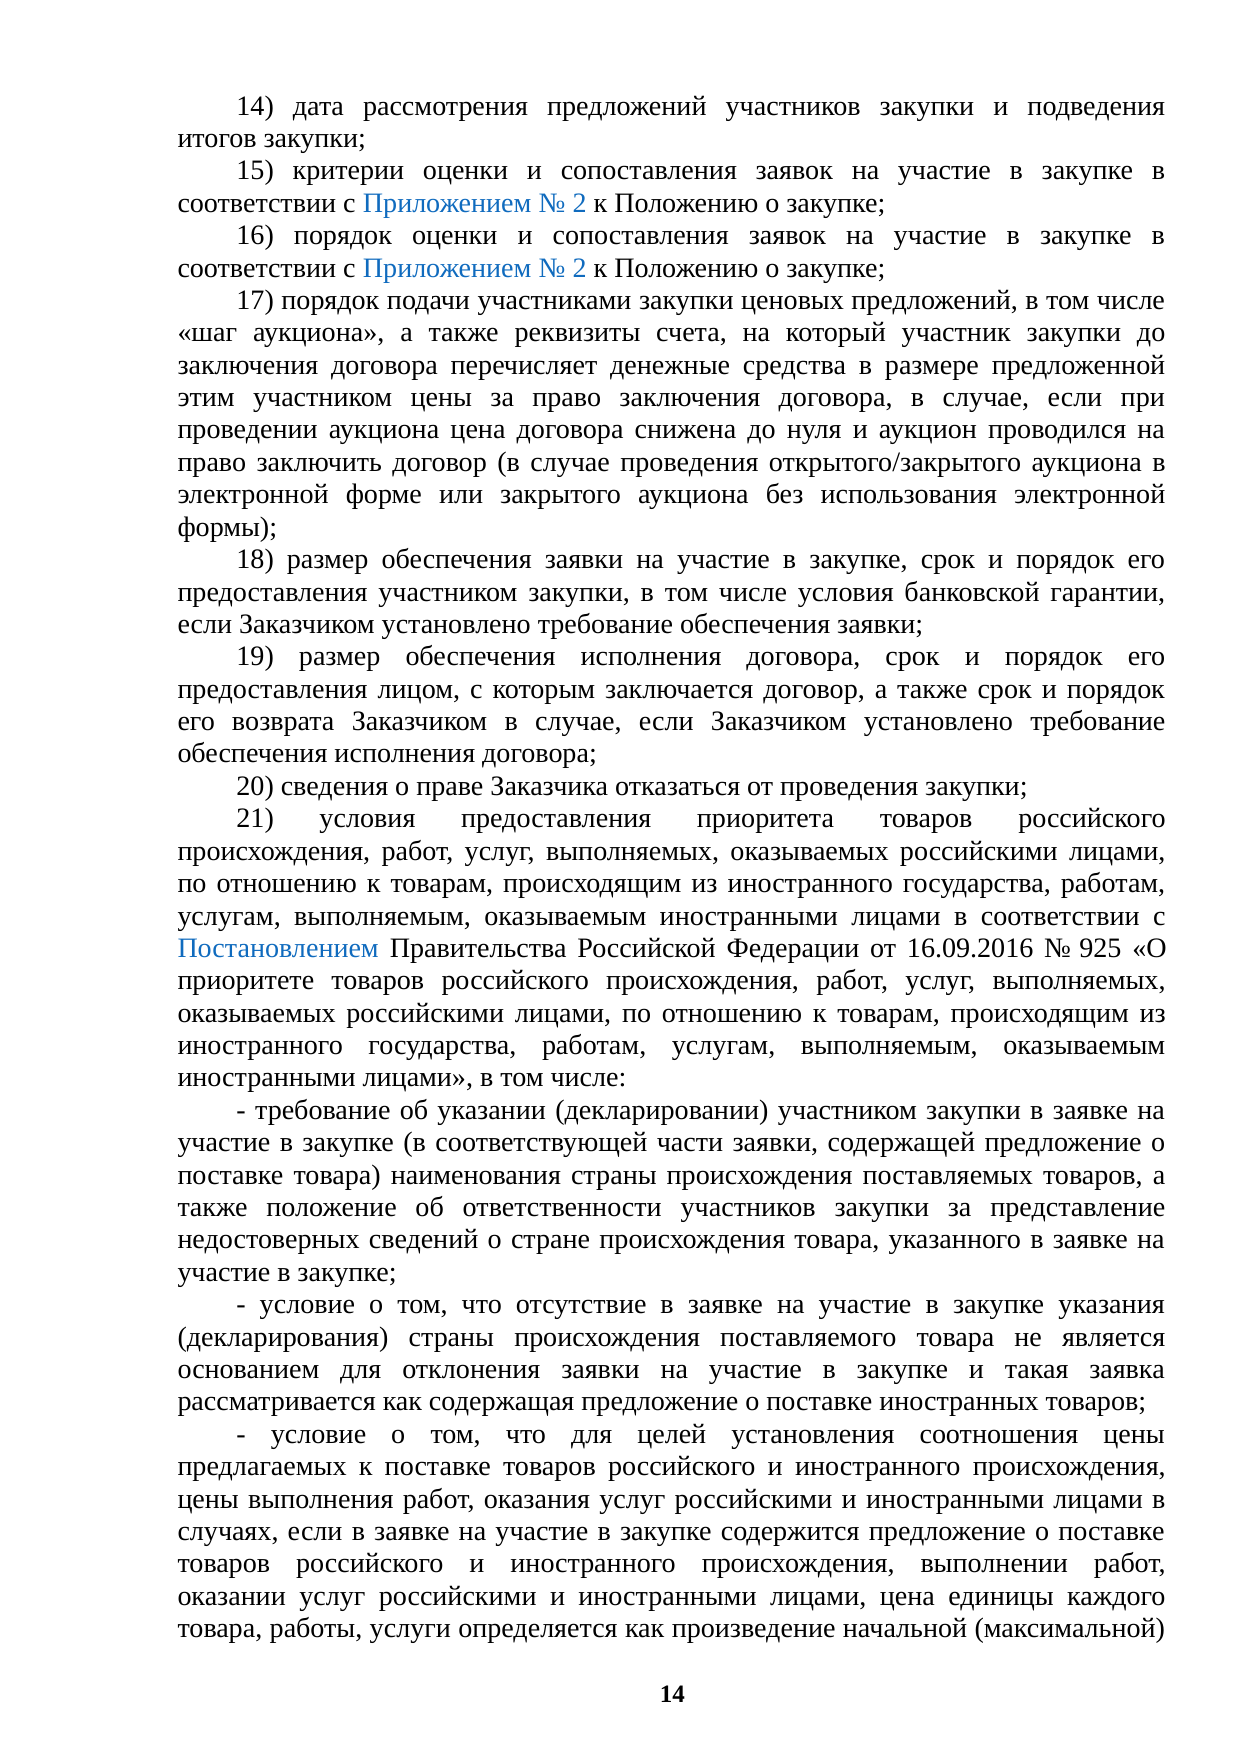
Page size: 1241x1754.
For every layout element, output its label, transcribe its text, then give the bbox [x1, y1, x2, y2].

text 20) сведения о праве Заказчика отказаться от проведения закупки; [177, 769, 1167, 801]
text 21) условия предоставления приоритета товаров российского происхождения, работ, услуг, выполняемых, оказываемых российскими лицами, по отношению к товарам, происходящим из иностранного государства, работам, услугам, выполняемым, оказываемым иностранными лицами в соответствии с Постановлением Правительства Российской Федерации от 16.09.2016 № 925 «О приоритете товаров российского происхождения, работ, услуг, выполняемых, оказываемых российскими лицами, по отношению к товарам, происходящим из иностранного государства, работам, услугам, выполняемым, оказываемым иностранными лицами», в том числе: [177, 801, 1167, 1093]
text - условие о том, что отсутствие в заявке на участие в закупке указания (декларирования) страны происхождения поставляемого товара не является основанием для отклонения заявки на участие в закупке и такая заявка рассматривается как содержащая предложение о поставке иностранных товаров; [177, 1287, 1167, 1417]
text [177, 1417, 1167, 1644]
text 14) дата рассмотрения предложений участников закупки и подведения итогов закупки; [177, 89, 1167, 153]
text 17) порядок подачи участниками закупки ценовых предложений, в том числе «шаг аукциона», а также реквизиты счета, на который участник закупки до заключения договора перечисляет денежные средства в размере предложенной этим участником цены за право заключения договора, в случае, если при проведении аукциона цена договора снижена до нуля и аукцион проводился на право заключить договор (в случае проведения открытого/закрытого аукциона в электронной форме или закрытого аукциона без использования электронной формы); [177, 283, 1167, 542]
text 18) размер обеспечения заявки на участие в закупке, срок и порядок его предоставления участником закупки, в том числе условия банковской гарантии, если Заказчиком установлено требование обеспечения заявки; [177, 542, 1167, 639]
text - требование об указании (декларировании) участником закупки в заявке на участие в закупке (в соответствующей части заявки, содержащей предложение о поставке товара) наименования страны происхождения поставляемых товаров, а также положение об ответственности участников закупки за представление недостоверных сведений о стране происхождения товара, указанного в заявке на участие в закупке; [177, 1093, 1167, 1287]
text 15) критерии оценки и сопоставления заявок на участие в закупке в соответствии с Приложением № 2 к Положению о закупке; [177, 153, 1167, 218]
text 19) размер обеспечения исполнения договора, срок и порядок его предоставления лицом, с которым заключается договор, а также срок и порядок его возврата Заказчиком в случае, если Заказчиком установлено требование обеспечения исполнения договора; [177, 639, 1167, 769]
text 16) порядок оценки и сопоставления заявок на участие в закупке в соответствии с Приложением № 2 к Положению о закупке; [177, 218, 1167, 283]
